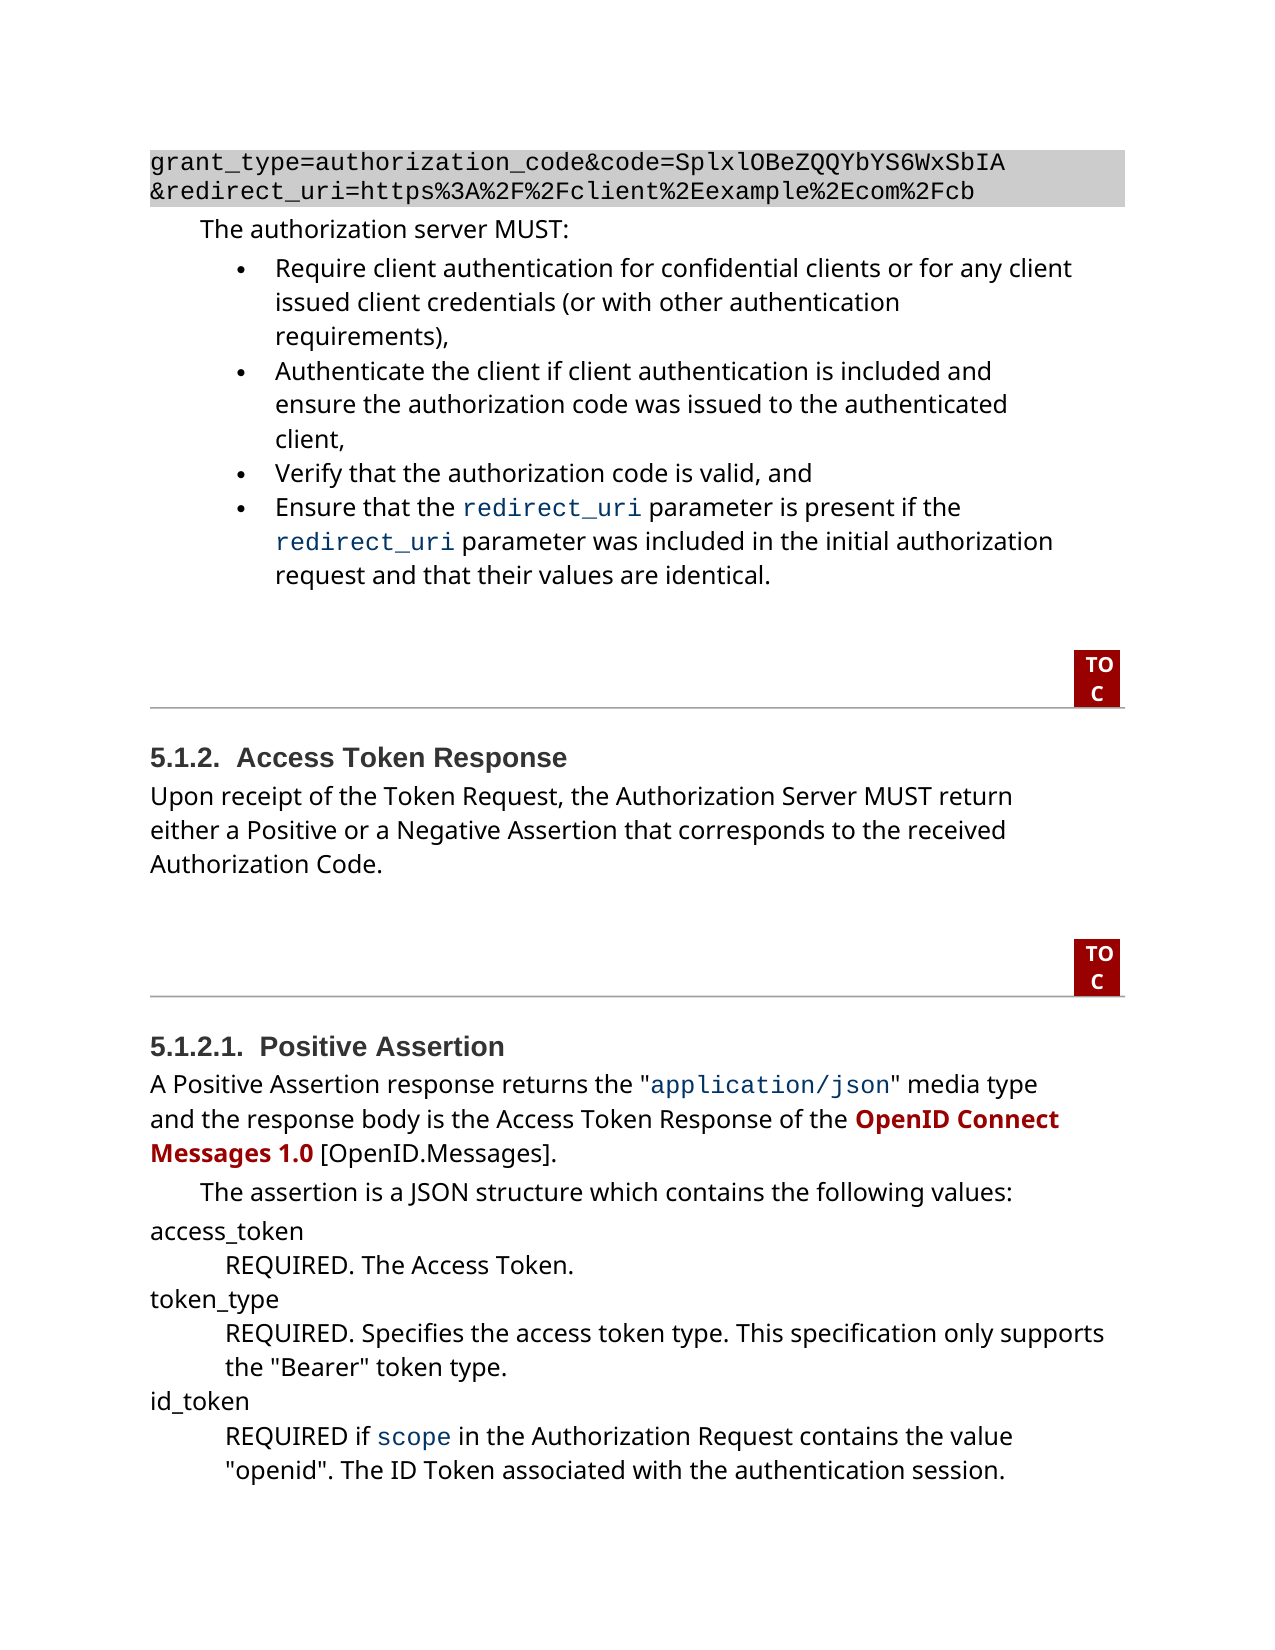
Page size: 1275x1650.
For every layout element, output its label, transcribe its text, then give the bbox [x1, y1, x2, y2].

list Verify that the authorization code is valid, and [237, 466, 1075, 499]
text REQUIRED. Specifies the access token type. This specification only supports the "Bearer" token type. [225, 1331, 1125, 1399]
text grant_type=authorization_code&code=SplxlOBeZQQYbYS6WxSbIA [150, 150, 1125, 178]
text &redirect_uri=https%3A%2F%2Fclient%2Eexample%2Ecom%2Fcb [150, 178, 1125, 207]
table_header TOC [1074, 666, 1120, 722]
text Upon receipt of the Token Request, the Authorization Server MUST return either a Positive or a Negative Assertion that corresponds to the received Authorization Code. [150, 794, 1075, 896]
text The assertion is a JSON structure which contains the following values: [200, 1190, 1075, 1224]
text REQUIRED. The Access Token. [225, 1263, 1125, 1297]
list Ensure that the redirect_uri parameter is present if the redirect_uri parameter was included in the initial authorization request and that their values are identical. [237, 505, 1075, 607]
text token_type [150, 1297, 1125, 1331]
text The authorization server MUST: [200, 212, 1075, 246]
subtitle 5.1.2.1. Positive Assertion [150, 1045, 1125, 1077]
text A Positive Assertion response returns the "application/json" media type and the response body is the Access Token Response of the OpenID Connect Messages 1.0 (Sakimura, N., Recordon, D., Bradley, J., de Medeiros, B., Jones, M., and E. Jay, “OpenID Connect Messages 1.0,” October 2011.) [OpenID.Messages]. [150, 1082, 1075, 1185]
text id_token [150, 1399, 1125, 1433]
subtitle 5.1.2. Access Token Response [150, 756, 1125, 789]
table_header TOC [1074, 954, 1120, 1011]
list Require client authentication for confidential clients or for any client issued client credentials (or with other authentication requirements), [237, 251, 1075, 353]
list Authenticate the client if client authentication is included and ensure the authorization code was issued to the authenticated client, [237, 358, 1075, 460]
text access_token [150, 1229, 1125, 1263]
